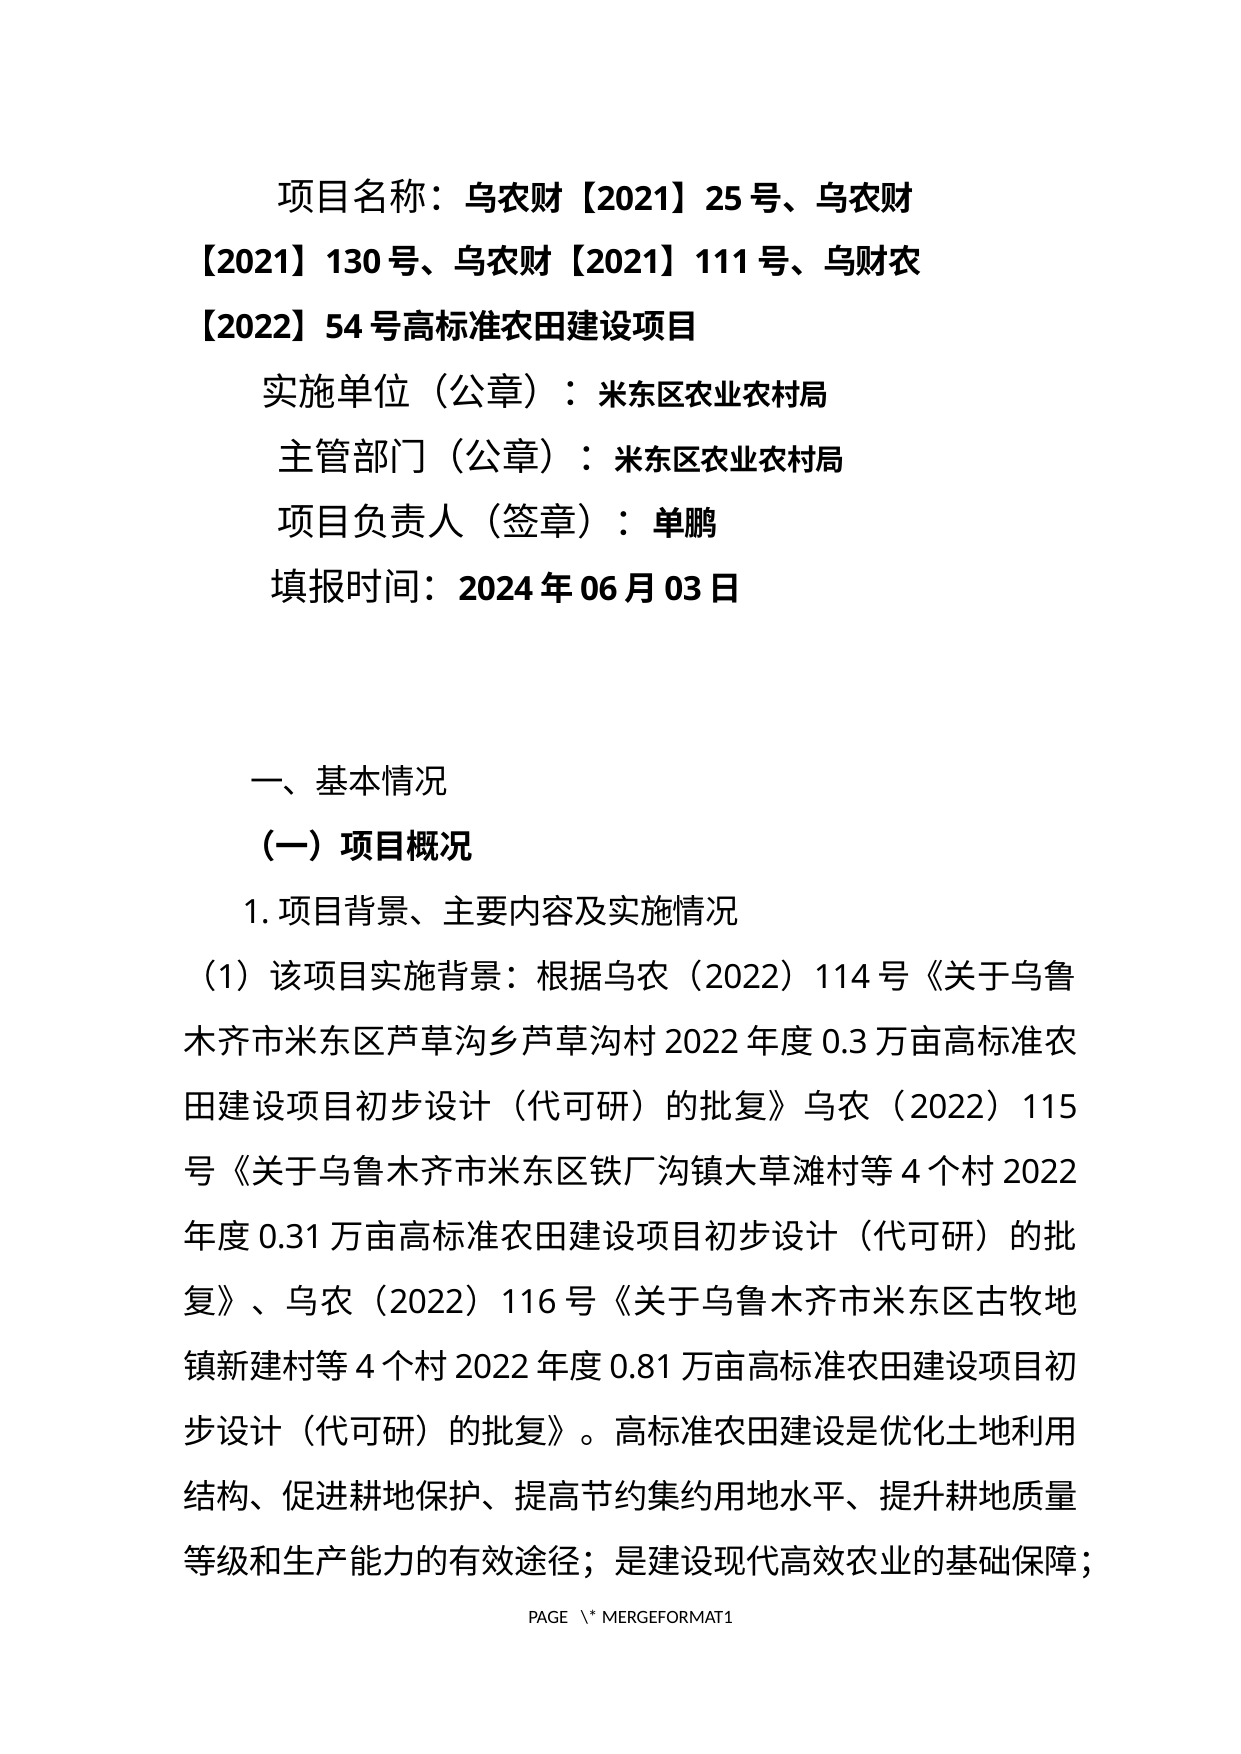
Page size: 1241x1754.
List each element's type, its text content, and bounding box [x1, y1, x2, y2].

text （一）项目概况 [183, 812, 1078, 877]
text 项目负责人（签章）：单鹏 [183, 487, 1078, 552]
text 填报时间：2024年06月03日 [211, 552, 1078, 617]
text 主管部门（公章）：米东区农业农村局 [183, 422, 1078, 487]
text 项目名称：乌农财【2021】25号、乌农财【2021】130号、乌农财【2021】111号、乌财农【2022】54号高标准农田建设项目 [183, 162, 1078, 357]
text 一、基本情况 [183, 747, 1078, 812]
text 实施单位（公章）：米东区农业农村局 [183, 357, 1078, 422]
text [183, 877, 1078, 1592]
